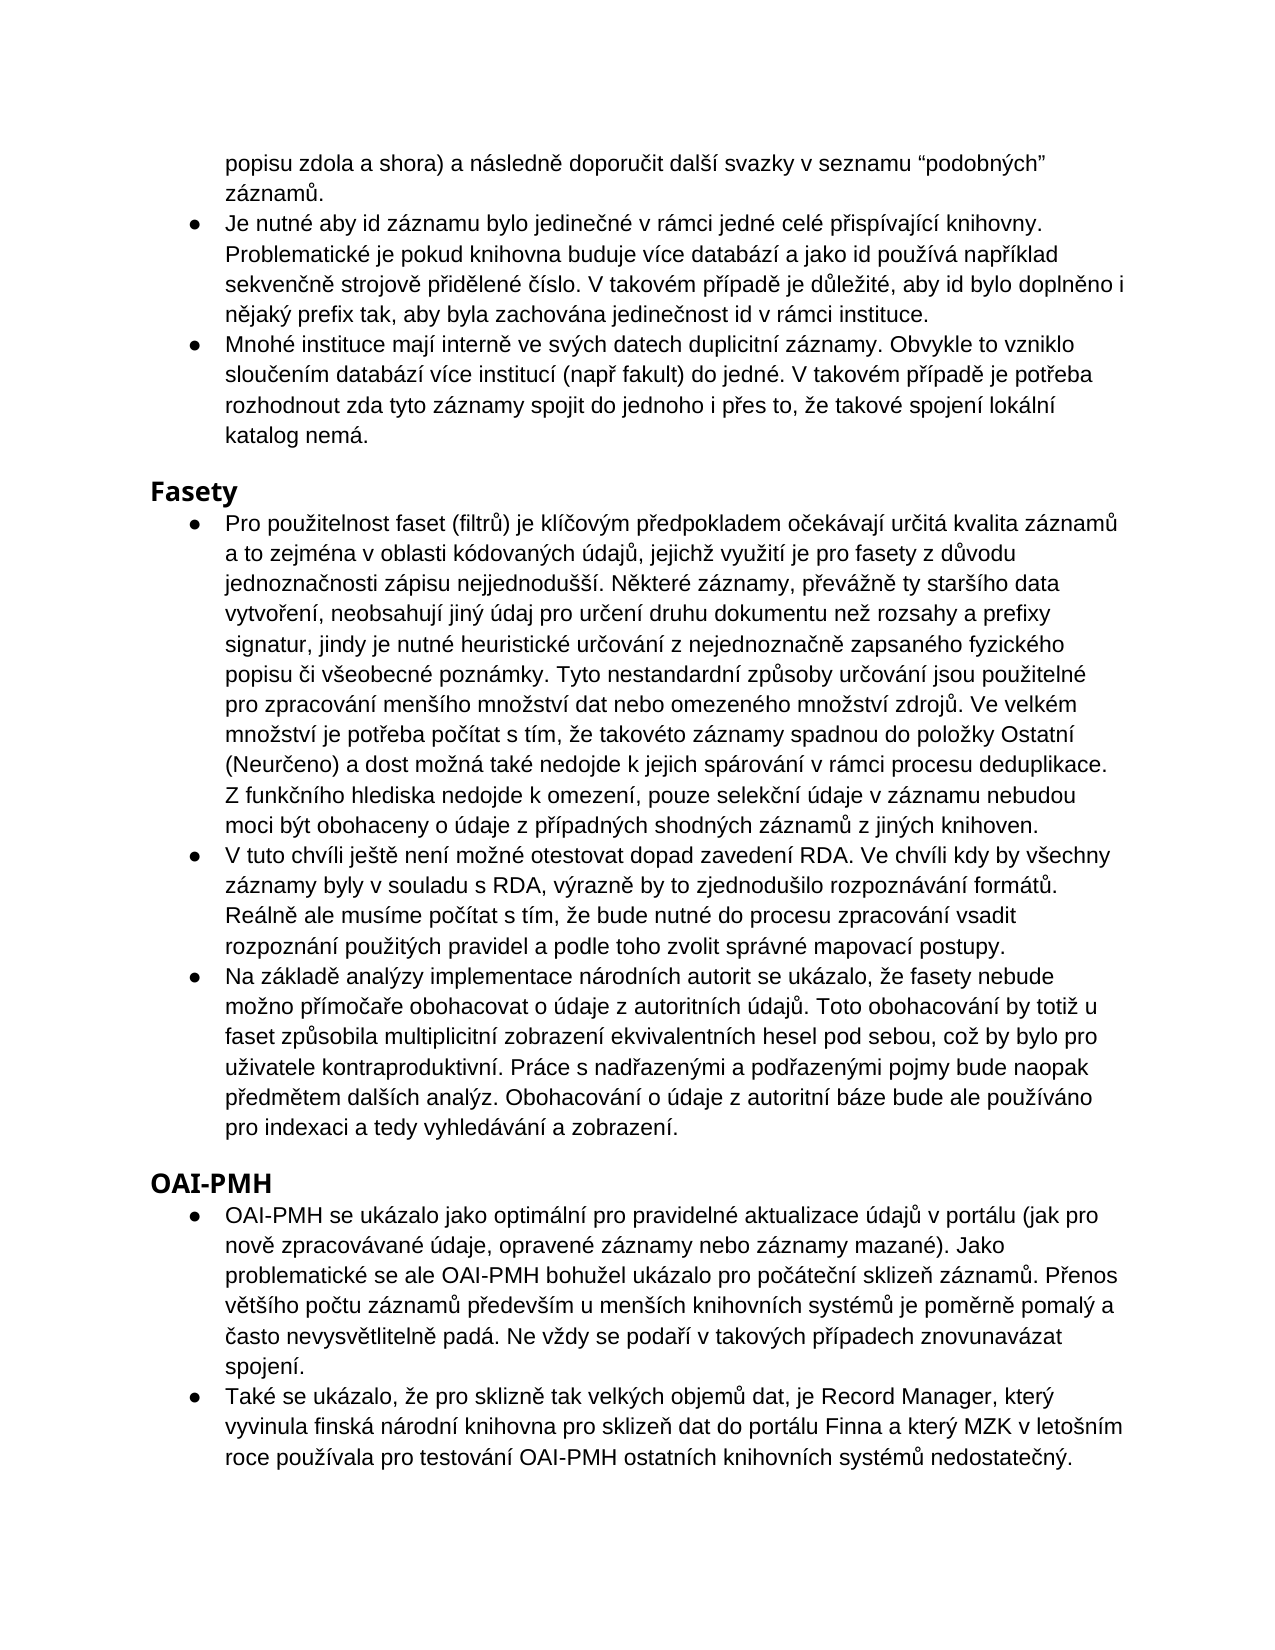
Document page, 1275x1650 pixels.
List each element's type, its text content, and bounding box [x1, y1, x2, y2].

list Na základě analýzy implementace národních autorit se ukázalo, že fasety nebude možno přímočaře obohacovat o údaje z autoritních údajů. Toto obohacování by totiž u faset způsobila multiplicitní zobrazení ekvivalentních hesel pod sebou, což by bylo pro uživatele kontraproduktivní. Práce s nadřazenými a podřazenými pojmy bude naopak předmětem dalších analýz. Obohacování o údaje z autoritní báze bude ale používáno pro indexaci a tedy vyhledávání a zobrazení. [188, 963, 1125, 1140]
subtitle Fasety [150, 473, 1125, 510]
list Je nutné aby id záznamu bylo jedinečné v rámci jedné celé přispívající knihovny. Problematické je pokud knihovna buduje více databází a jako id používá například sekvenčně strojově přidělené číslo. V takovém případě je důležité, aby id bylo doplněno i nějaký prefix tak, aby byla zachována jedinečnost id v rámci instituce. [188, 210, 1125, 327]
list Pro použitelnost faset (filtrů) je klíčovým předpokladem očekávají určitá kvalita záznamů a to zejména v oblasti kódovaných údajů, jejichž využití je pro fasety z důvodu jednoznačnosti zápisu nejjednodušší. Některé záznamy, převážně ty staršího data vytvoření, neobsahují jiný údaj pro určení druhu dokumentu než rozsahy a prefixy signatur, jindy je nutné heuristické určování z nejednoznačně zapsaného fyzického popisu či všeobecné poznámky. Tyto nestandardní způsoby určování jsou použitelné pro zpracování menšího množství dat nebo omezeného množství zdrojů. Ve velkém množství je potřeba počítat s tím, že takovéto záznamy spadnou do položky Ostatní (Neurčeno) a dost možná také nedojde k jejich spárování v rámci procesu deduplikace. Z funkčního hlediska nedojde k omezení, pouze selekční údaje v záznamu nebudou moci být obohaceny o údaje z případných shodných záznamů z jiných knihoven. [188, 510, 1125, 838]
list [188, 1383, 1125, 1470]
list OAI-PMH se ukázalo jako optimální pro pravidelné aktualizace údajů v portálu (jak pro nově zpracovávané údaje, opravené záznamy nebo záznamy mazané). Jako problematické se ale OAI-PMH bohužel ukázalo pro počáteční sklizeň záznamů. Přenos většího počtu záznamů především u menších knihovních systémů je poměrně pomalý a často nevysvětlitelně padá. Ne vždy se podaří v takových případech znovunavázat spojení. [188, 1202, 1125, 1379]
list Mnohé instituce mají interně ve svých datech duplicitní záznamy. Obvykle to vzniklo sloučením databází více institucí (např fakult) do jedné. V takovém případě je potřeba rozhodnout zda tyto záznamy spojit do jednoho i přes to, že takové spojení lokální katalog nemá. [188, 331, 1125, 448]
subtitle OAI-PMH [150, 1165, 1125, 1202]
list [188, 150, 1125, 207]
list V tuto chvíli ještě není možné otestovat dopad zavedení RDA. Ve chvíli kdy by všechny záznamy byly v souladu s RDA, výrazně by to zjednodušilo rozpoznávání formátů. Reálně ale musíme počítat s tím, že bude nutné do procesu zpracování vsadit rozpoznání použitých pravidel a podle toho zvolit správné mapovací postupy. [188, 842, 1125, 959]
